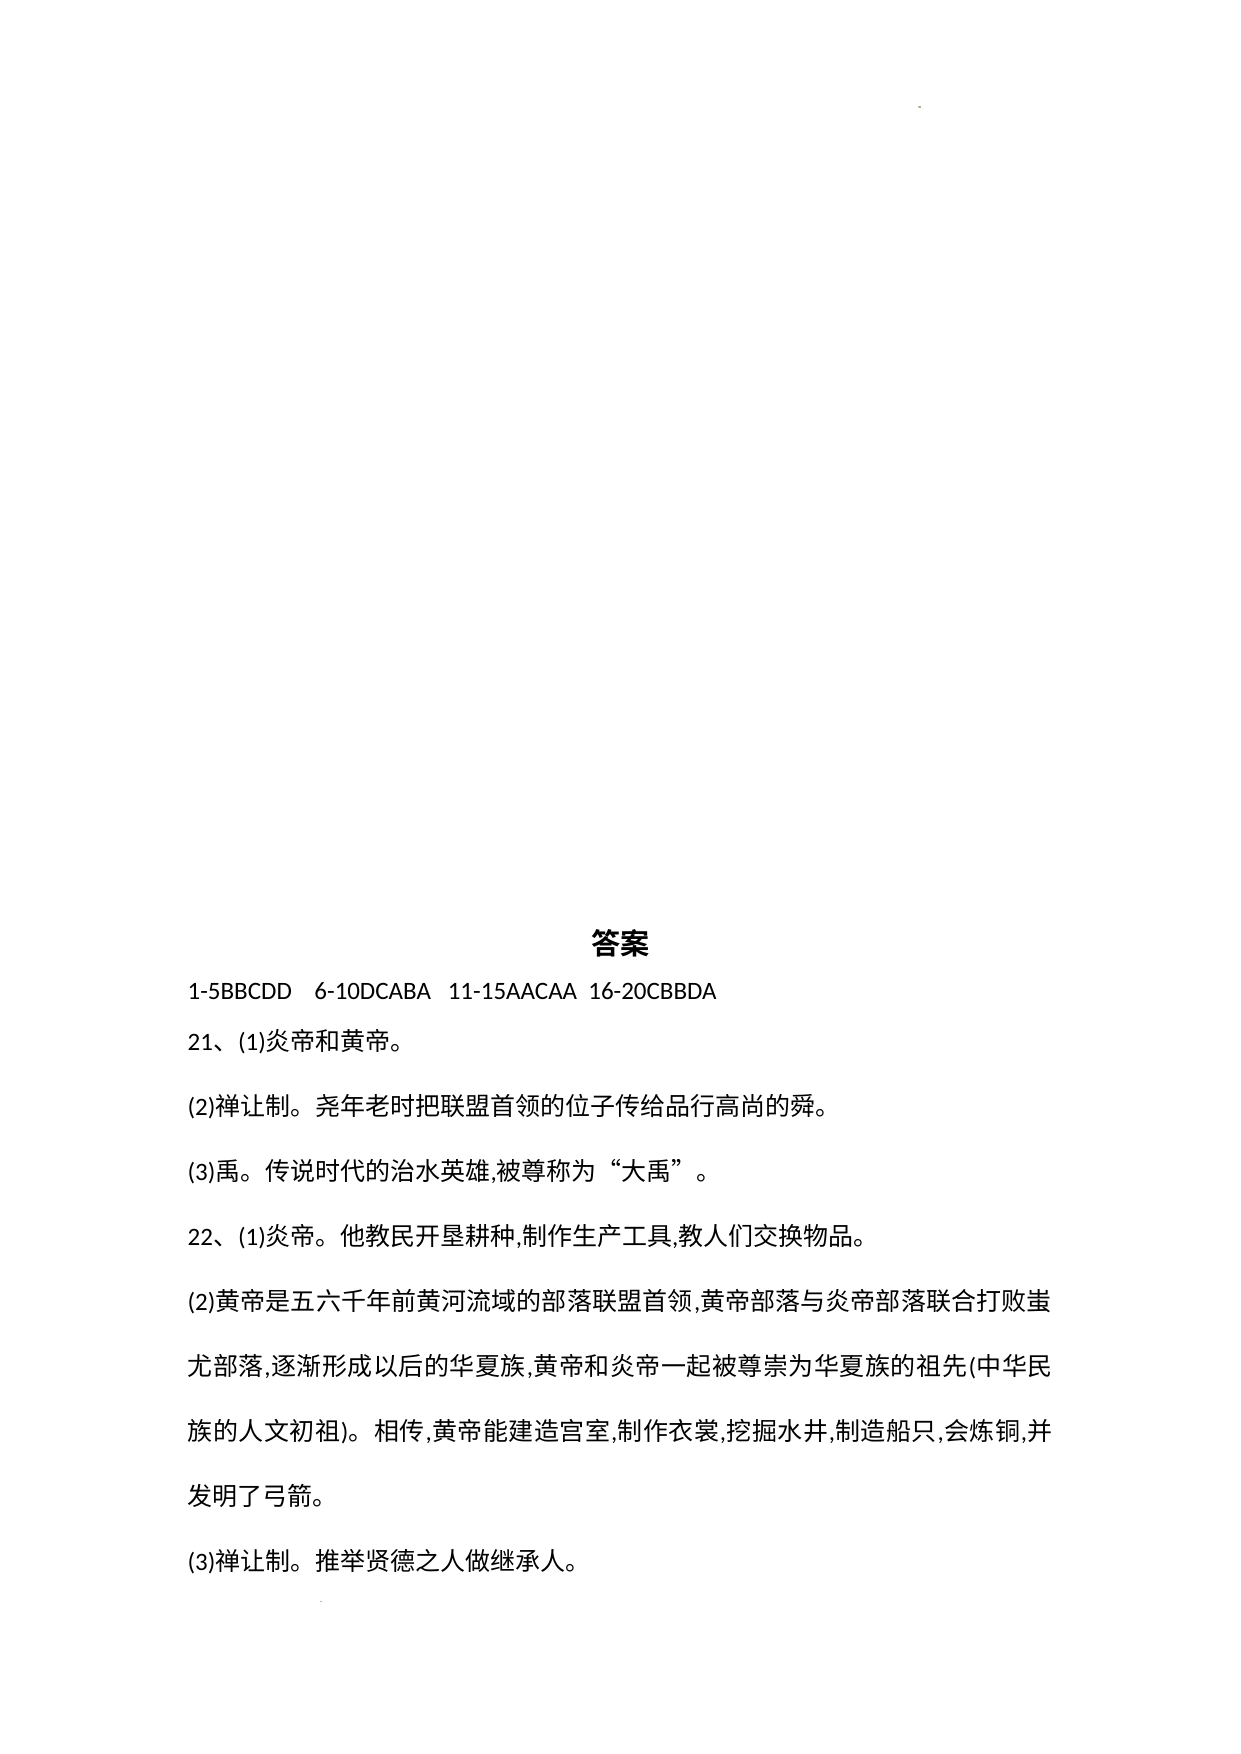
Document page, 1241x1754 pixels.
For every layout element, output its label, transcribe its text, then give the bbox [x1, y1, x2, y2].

list (2)禅让制。尧年老时把联盟首领的位子传给品行高尚的舜。 [187, 1072, 1053, 1137]
list (2)黄帝是五六千年前黄河流域的部落联盟首领,黄帝部落与炎帝部落联合打败蚩尤部落,逐渐形成以后的华夏族,黄帝和炎帝一起被尊崇为华夏族的祖先(中华民族的人文初祖)。相传,黄帝能建造宫室,制作衣裳,挖掘水井,制造船只,会炼铜,并发明了弓箭。 [187, 1267, 1053, 1527]
list 22、(1)炎帝。他教民开垦耕种,制作生产工具,教人们交换物品。 [187, 1202, 1053, 1267]
list (3)禹。传说时代的治水英雄,被尊称为“大禹”。 [187, 1137, 1053, 1202]
list 答案 [187, 909, 1053, 974]
list (3)禅让制。推举贤德之人做继承人。 [187, 1527, 1053, 1592]
list 1-5BBCDD 6-10DCABA 11-15AACAA 16-20CBBDA [187, 974, 1053, 1007]
list 21、(1)炎帝和黄帝。 [187, 1007, 1053, 1072]
